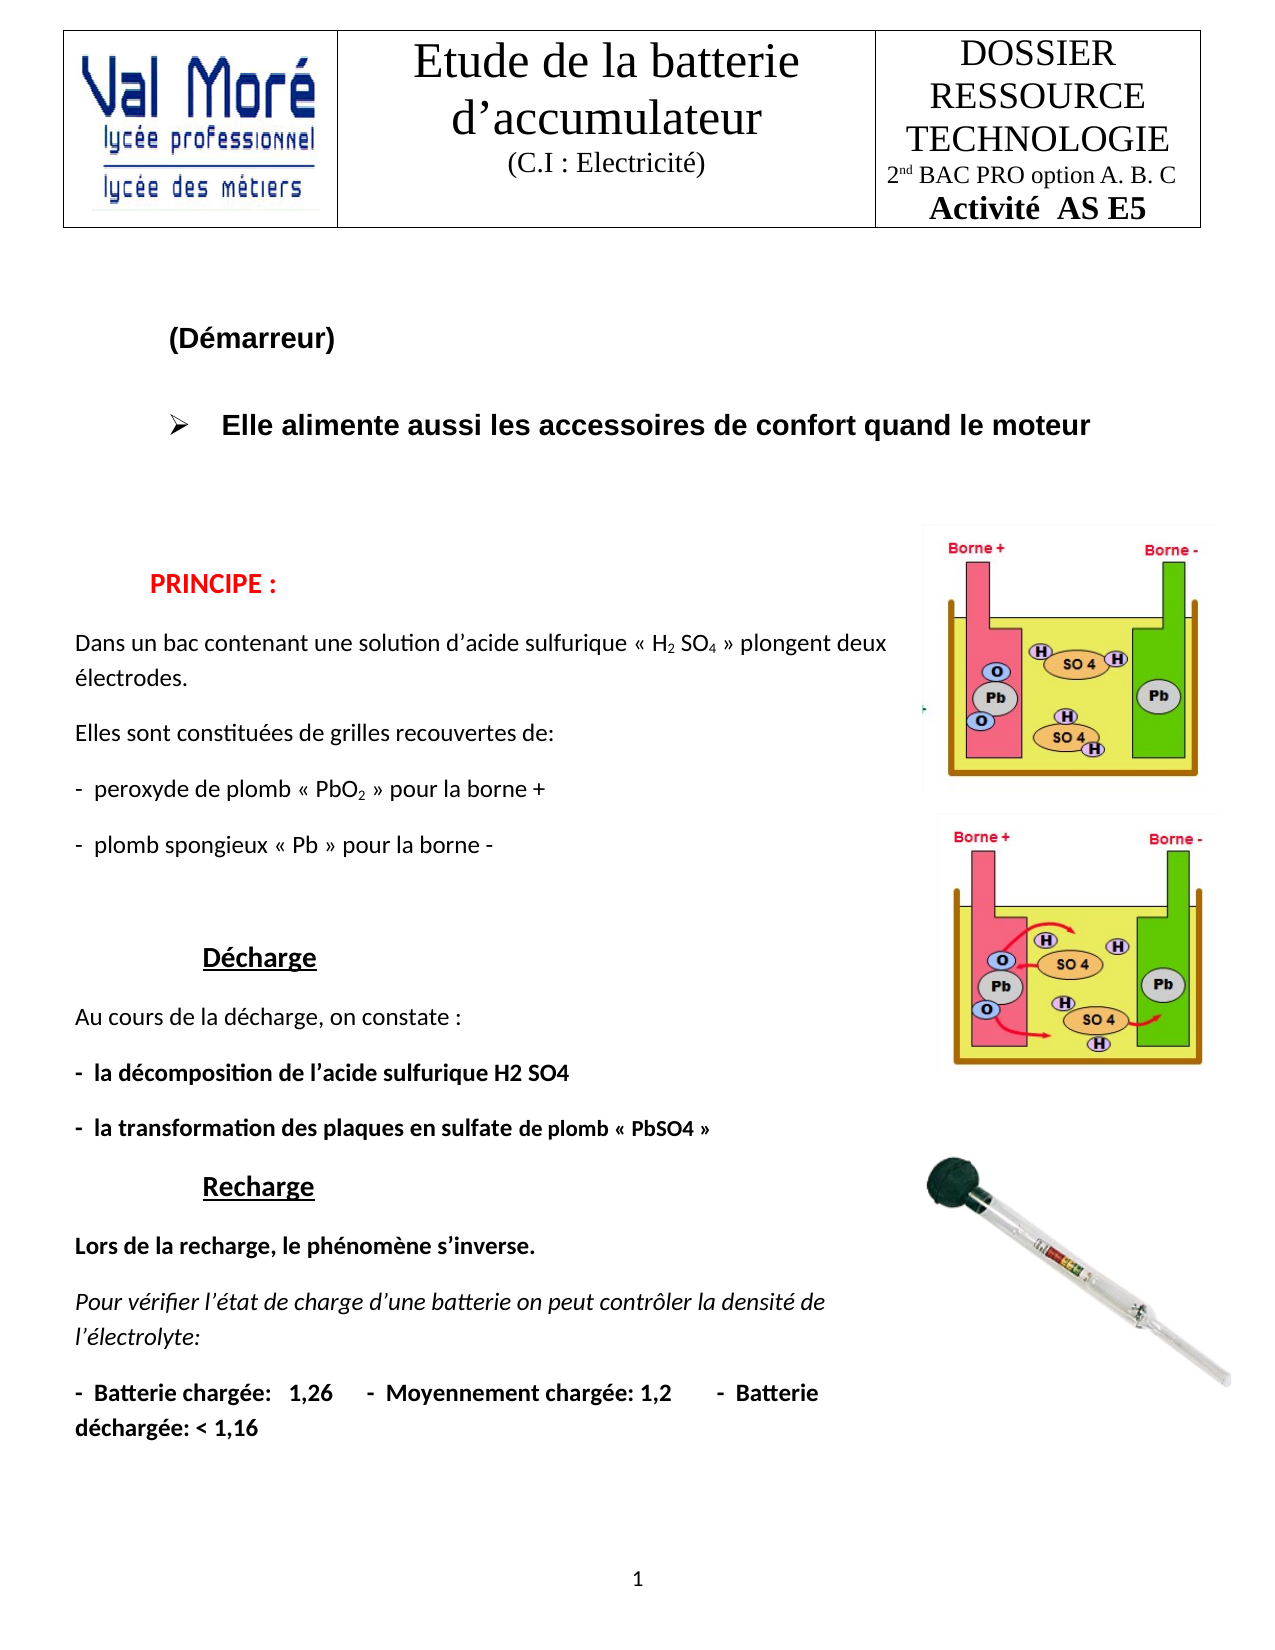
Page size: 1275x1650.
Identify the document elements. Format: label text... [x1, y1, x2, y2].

text Décharge [75, 939, 936, 975]
text Elles sont constituées de grilles recouvertes de: [75, 717, 922, 748]
picture [75, 46, 324, 211]
text Au cours de la décharge, on constate : [75, 1001, 936, 1031]
text - plomb spongieux « Pb » pour la borne - [75, 829, 936, 860]
text Pour vérifier l’état de charge d’une batterie on peut contrôler la densité de l’électrolyte: [75, 1286, 922, 1352]
text PRINCIPE : [75, 565, 922, 601]
picture [922, 524, 1219, 793]
text Dans un bac contenant une solution d’acide sulfurique « H2 SO4 » plongent deux électrodes. [75, 627, 922, 692]
text - peroxyde de plomb « PbO2 » pour la borne + [75, 773, 1200, 804]
text - la décomposition de l’acide sulfurique H2 SO4 [75, 1057, 1200, 1087]
text Recharge [75, 1168, 922, 1204]
picture [922, 1148, 1232, 1389]
text - Batterie chargée: 1,26 - Moyennement chargée: 1,2 - Batterie déchargée: < 1,16 [75, 1377, 1200, 1442]
text - la transformation des plaques en sulfate de plomb « PbSO4 » [75, 1113, 1200, 1143]
picture [936, 813, 1221, 1073]
text Lors de la recharge, le phénomène s’inverse. [75, 1230, 922, 1261]
